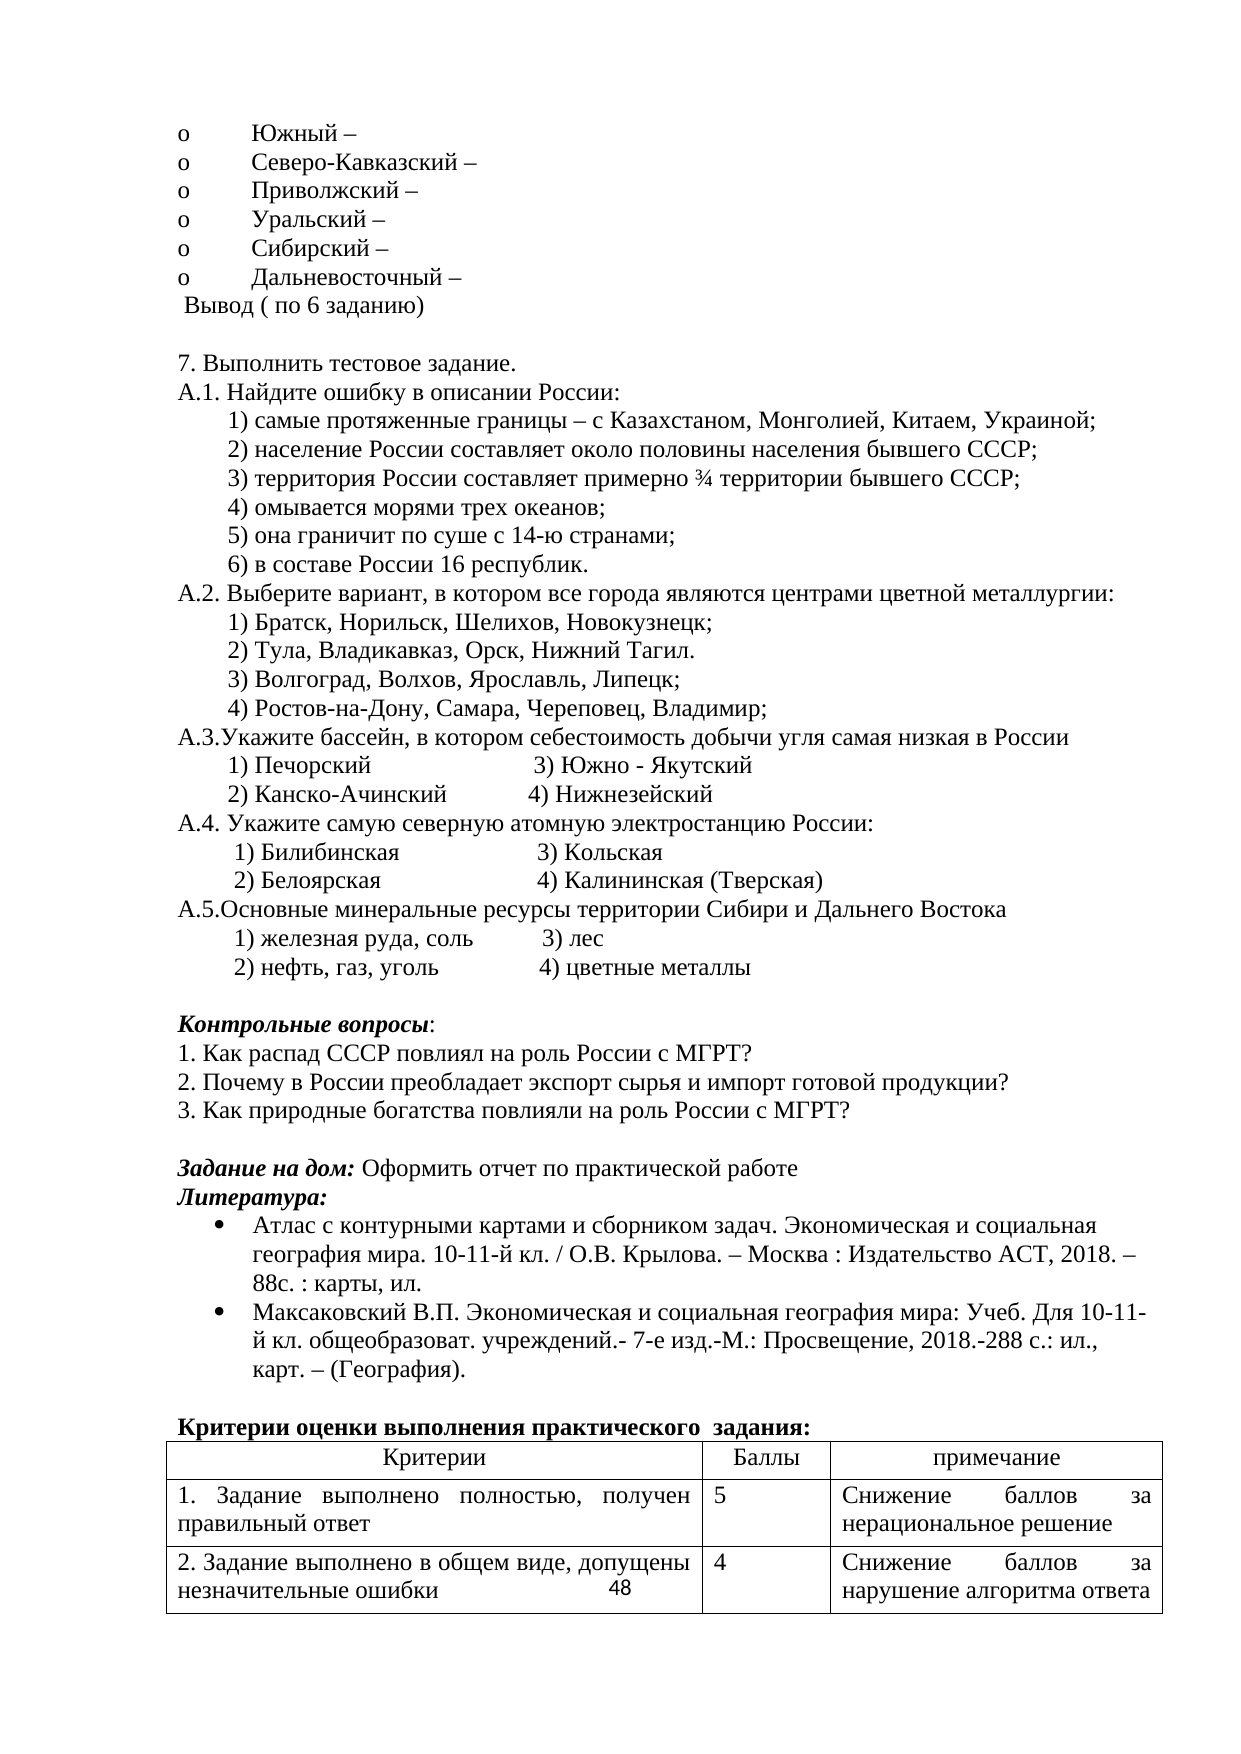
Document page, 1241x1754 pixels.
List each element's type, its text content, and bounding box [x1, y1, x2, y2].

text 2) нефть, газ, уголь 4) цветные металлы [177, 952, 1152, 981]
text 2) Белоярская 4) Калининская (Тверская) [177, 866, 1152, 894]
text o Дальневосточный – [177, 262, 1152, 291]
text 3) Волгоград, Волхов, Ярославль, Липецк; [177, 664, 1152, 693]
text 1) Братск, Норильск, Шелихов, Новокузнецк; [177, 607, 1152, 636]
text o Приволжский – [177, 176, 1152, 204]
text А.4. Укажите самую северную атомную электростанцию России: [177, 808, 1152, 837]
text 5) она граничит по суше с 14-ю странами; [177, 521, 1152, 549]
text 1) железная руда, соль 3) лес [177, 923, 1152, 952]
text 6) в составе России 16 республик. [177, 549, 1152, 578]
text Литература: [177, 1182, 1152, 1211]
table_header Баллы [703, 1442, 830, 1479]
text А.3.Укажите бассейн, в котором себестоимость добычи угля самая низкая в России [177, 722, 1152, 751]
text o Северо-Кавказский – [177, 147, 1152, 176]
table_cell 4 [703, 1547, 830, 1612]
text o Южный – [177, 118, 1152, 147]
text 3. Как природные богатства повлияли на роль России с МГРТ? [177, 1096, 1152, 1124]
list Максаковский В.П. Экономическая и социальная география мира: Учеб. Для 10-11-й кл. общеобразоват. учреждений.- 7-е изд.-М.: Просвещение, 2018.-288 с.: ил., карт. – (География). [215, 1297, 1152, 1383]
text 3) территория России составляет примерно ¾ территории бывшего СССР; [177, 463, 1152, 492]
table_cell 5 [703, 1480, 830, 1546]
text А.2. Выберите вариант, в котором все города являются центрами цветной металлургии: [177, 578, 1152, 607]
text А.5.Основные минеральные ресурсы территории Сибири и Дальнего Востока [177, 894, 1152, 923]
text 2) Канско-Ачинский 4) Нижнезейский [177, 779, 1152, 808]
table_cell Снижение баллов за нарушение алгоритма ответа [831, 1547, 1162, 1612]
text 2) Тула, Владикавказ, Орск, Нижний Тагил. [177, 636, 1152, 664]
text 1) Билибинская 3) Кольская [177, 837, 1152, 866]
text Задание на дом: Оформить отчет по практической работе [177, 1153, 1152, 1182]
list Атлас с контурными картами и сборником задач. Экономическая и социальная география мира. 10-11-й кл. / О.В. Крылова. – Москва : Издательство АСТ, 2018. – 88с. : карты, ил. [215, 1211, 1152, 1297]
text Контрольные вопросы: [177, 1009, 1152, 1038]
text o Сибирский – [177, 233, 1152, 262]
table_header примечание [831, 1442, 1162, 1479]
text 1) самые протяженные границы – с Казахстаном, Монголией, Китаем, Украиной; [177, 406, 1152, 434]
text 1) Печорский 3) Южно - Якутский [177, 751, 1152, 779]
table_header Критерии [167, 1442, 702, 1479]
text 2) население России составляет около половины населения бывшего СССР; [177, 434, 1152, 463]
text 1. Как распад СССР повлиял на роль России с МГРТ? [177, 1038, 1152, 1067]
text Вывод ( по 6 заданию) [177, 291, 1152, 319]
text 7. Выполнить тестовое задание. [177, 348, 1152, 377]
text o Уральский – [177, 204, 1152, 233]
text 4) омывается морями трех океанов; [177, 492, 1152, 521]
text 4) Ростов-на-Дону, Самара, Череповец, Владимир; [177, 693, 1152, 722]
text 2. Почему в России преобладает экспорт сырья и импорт готовой продукции? [177, 1067, 1152, 1096]
text А.1. Найдите ошибку в описании России: [177, 377, 1152, 406]
table_cell 1. Задание выполнено полностью, получен правильный ответ [167, 1480, 702, 1546]
text Критерии оценки выполнения практического задания: [177, 1412, 1152, 1441]
table_cell 2. Задание выполнено в общем виде, допущены незначительные ошибки [167, 1547, 702, 1612]
table_cell Снижение баллов за нерациональное решение [831, 1480, 1162, 1546]
